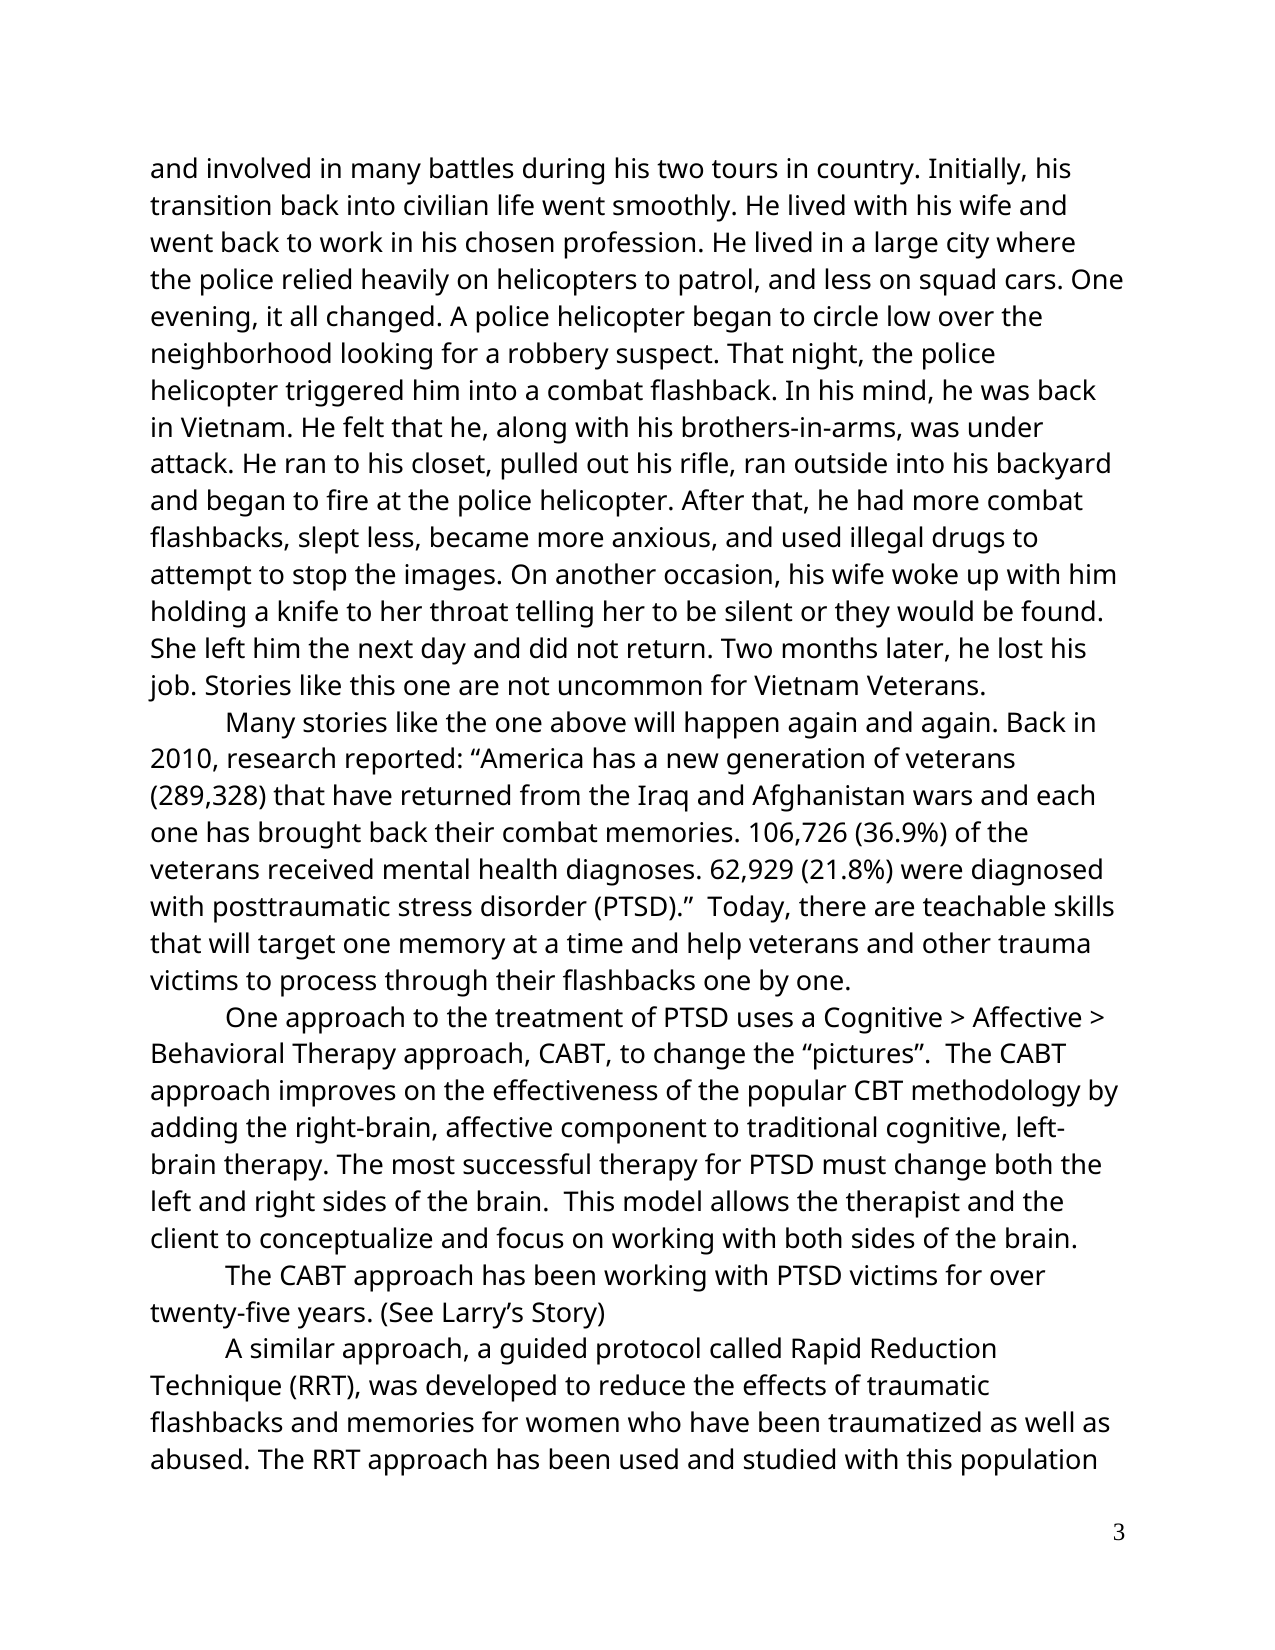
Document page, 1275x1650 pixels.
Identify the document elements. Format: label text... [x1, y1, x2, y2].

text Many stories like the one above will happen again and again. Back in 2010, research reported: “America has a new generation of veterans (289,328) that have returned from the Iraq and Afghanistan wars and each one has brought back their combat memories. 106,726 (36.9%) of the veterans received mental health diagnoses. 62,929 (21.8%) were diagnosed with posttraumatic stress disorder (PTSD).” Today, there are teachable skills that will target one memory at a time and help veterans and other trauma victims to process through their flashbacks one by one. [150, 703, 1125, 998]
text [150, 1330, 1125, 1477]
text One approach to the treatment of PTSD uses a Cognitive > Affective > Behavioral Therapy approach, CABT, to change the “pictures”. The CABT approach improves on the effectiveness of the popular CBT methodology by adding the right-brain, affective component to traditional cognitive, left-brain therapy. The most successful therapy for PTSD must change both the left and right sides of the brain. This model allows the therapist and the client to conceptualize and focus on working with both sides of the brain. [150, 998, 1125, 1256]
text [150, 150, 1125, 703]
text The CABT approach has been working with PTSD victims for over twenty-five years. (See Larry’s Story) [150, 1256, 1125, 1330]
